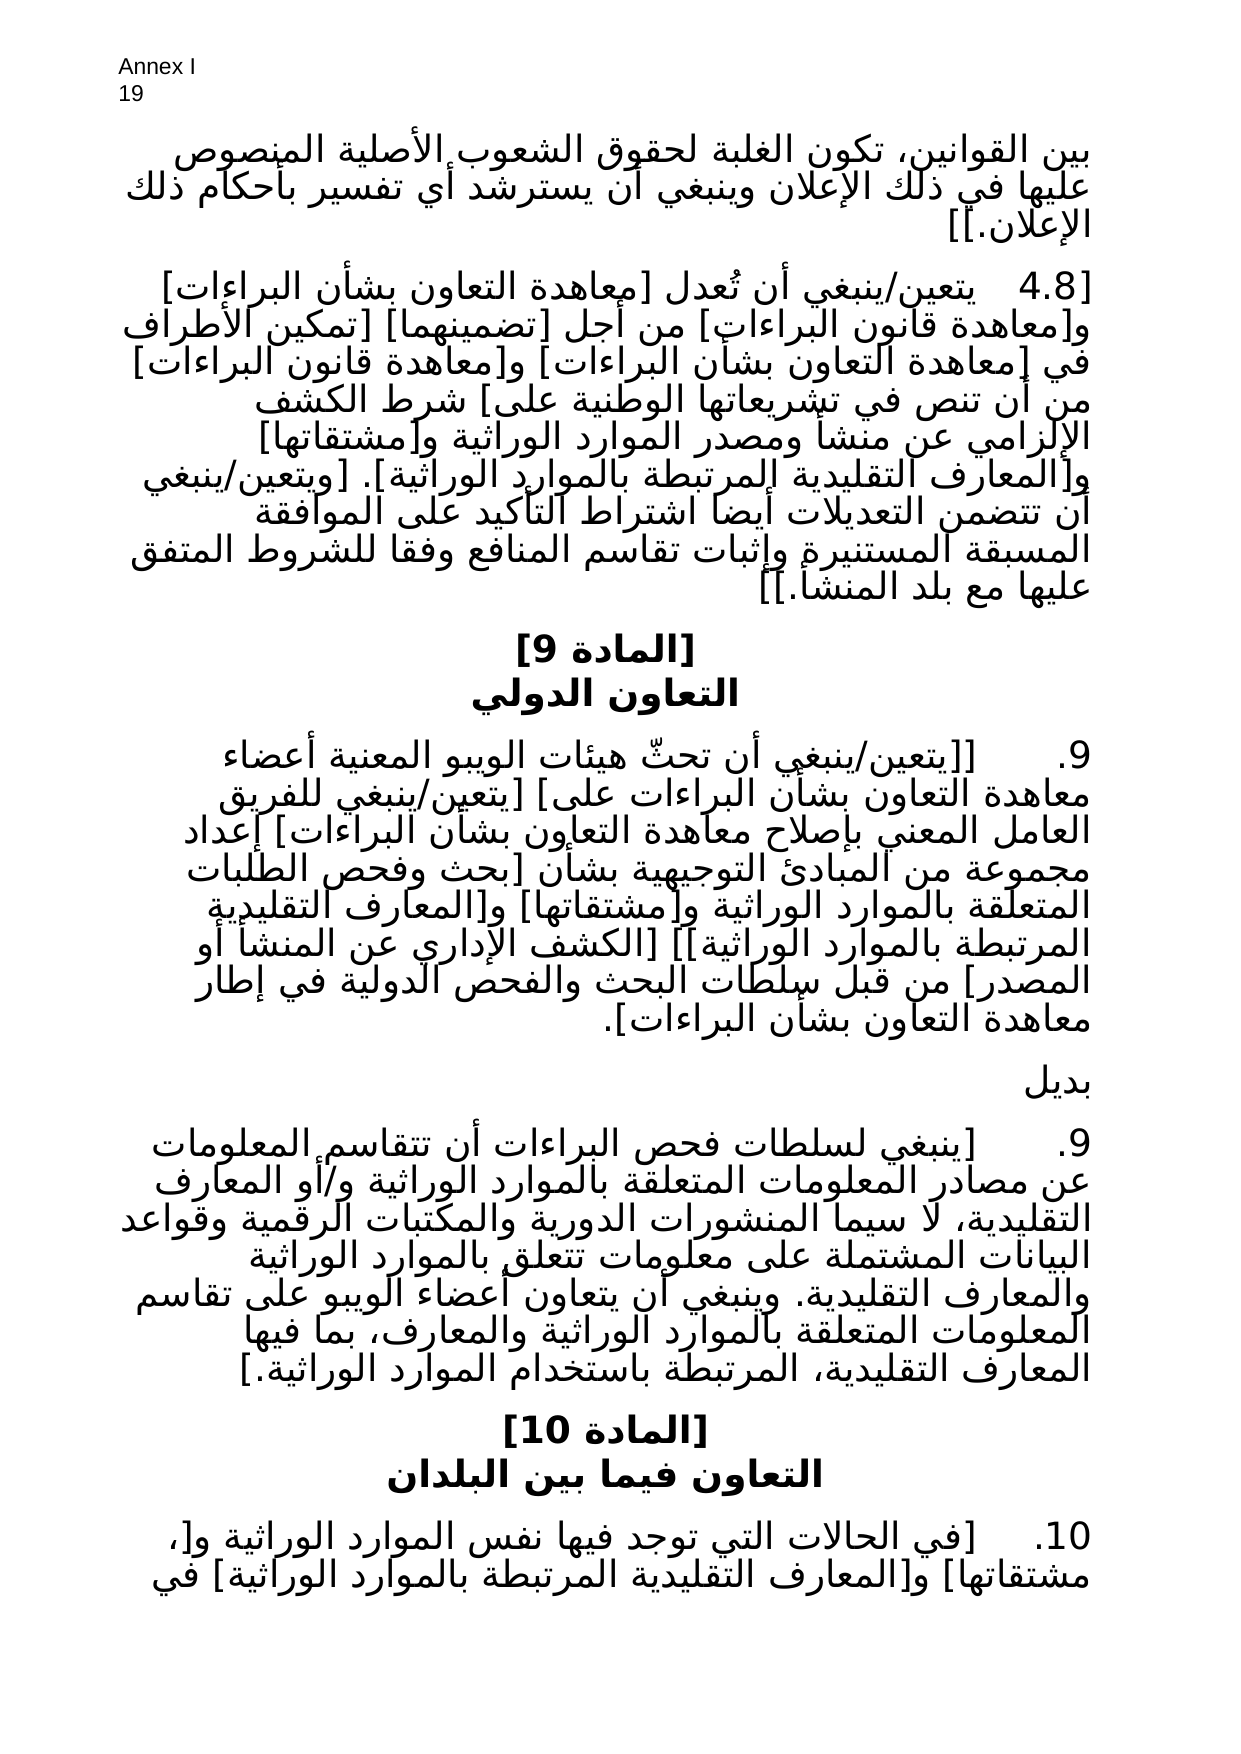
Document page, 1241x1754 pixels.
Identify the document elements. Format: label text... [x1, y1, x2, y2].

text بديل [118, 1063, 1092, 1101]
text التعاون فيما بين البلدان [118, 1457, 1092, 1495]
text [المادة 10] [118, 1413, 1092, 1451]
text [118, 132, 1092, 245]
text [4.8 يتعين/ينبغي أن تُعدل [معاهدة التعاون بشأن البراءات] و[معاهدة قانون البراءات] من أجل [تضمينهما] [تمكين الأطراف في [معاهدة التعاون بشأن البراءات] و[معاهدة قانون البراءات] من أن تنص في تشريعاتها الوطنية على] شرط الكشف الإلزامي عن منشأ ومصدر الموارد الوراثية و[مشتقاتها] و[المعارف التقليدية المرتبطة بالموارد الوراثية]. [ويتعين/ينبغي أن تتضمن التعديلات أيضا اشتراط التأكيد على الموافقة المسبقة المستنيرة وإثبات تقاسم المنافع وفقا للشروط المتفق عليها مع بلد المنشأ.]] [118, 270, 1092, 607]
text التعاون الدولي [118, 676, 1092, 713]
text 9. [[يتعين/ينبغي أن تحثّ هيئات الويبو المعنية أعضاء معاهدة التعاون بشأن البراءات على] [يتعين/ينبغي للفريق العامل المعني بإصلاح معاهدة التعاون بشأن البراءات] إعداد مجموعة من المبادئ التوجيهية بشأن [بحث وفحص الطلبات المتعلقة بالموارد الوراثية و[مشتقاتها] و[المعارف التقليدية المرتبطة بالموارد الوراثية]] [الكشف الإداري عن المنشأ أو المصدر] من قبل سلطات البحث والفحص الدولية في إطار معاهدة التعاون بشأن البراءات]. [118, 738, 1092, 1038]
text 9. [ينبغي لسلطات فحص البراءات أن تتقاسم المعلومات عن مصادر المعلومات المتعلقة بالموارد الوراثية و/أو المعارف التقليدية، لا سيما المنشورات الدورية والمكتبات الرقمية وقواعد البيانات المشتملة على معلومات تتعلق بالموارد الوراثية والمعارف التقليدية. وينبغي أن يتعاون أعضاء الويبو على تقاسم المعلومات المتعلقة بالموارد الوراثية والمعارف، بما فيها المعارف التقليدية، المرتبطة باستخدام الموارد الوراثية.] [118, 1126, 1092, 1388]
text [المادة 9] [118, 632, 1092, 670]
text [118, 1520, 1092, 1595]
